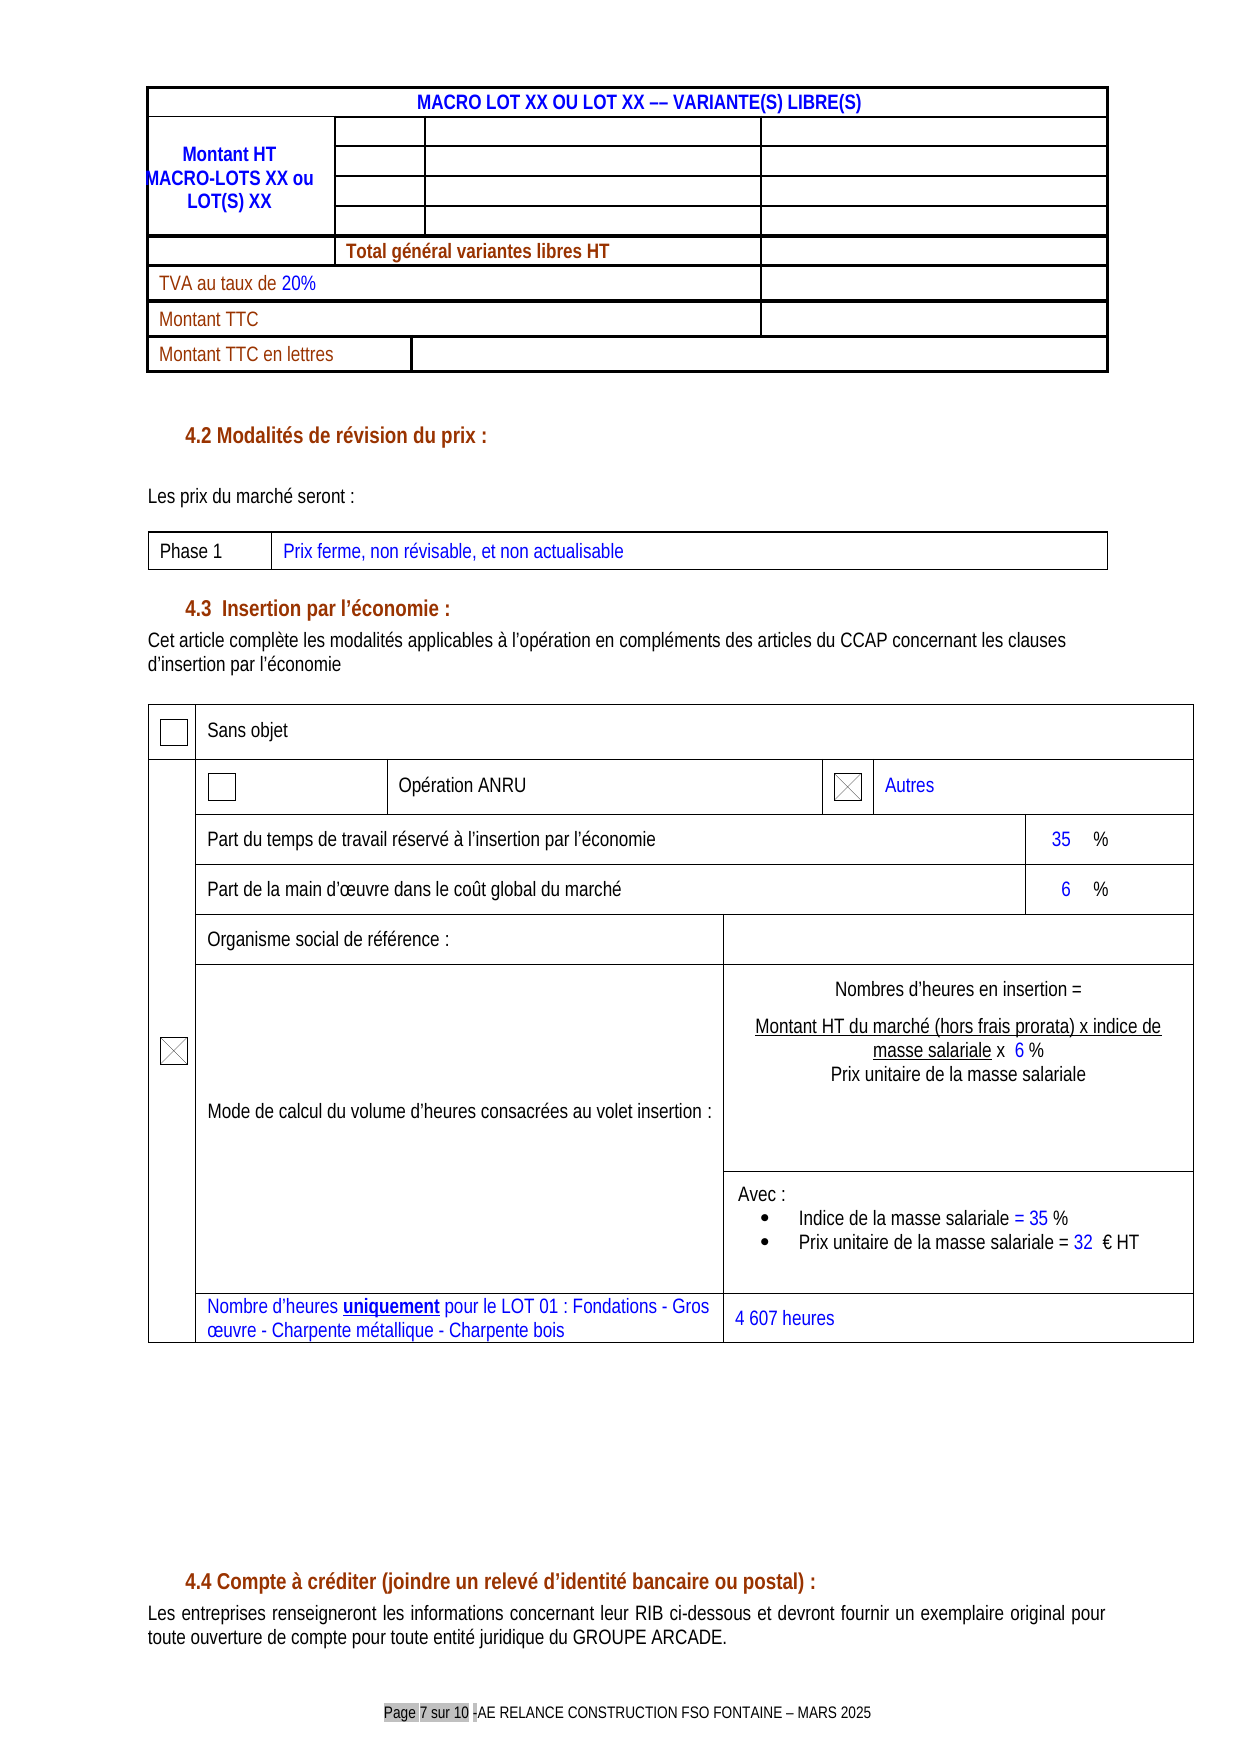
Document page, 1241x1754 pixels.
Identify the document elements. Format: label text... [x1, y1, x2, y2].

table_cell [762, 267, 1106, 299]
table_cell [762, 147, 1106, 175]
table_cell Autres [874, 760, 1193, 814]
table_cell [762, 238, 1106, 264]
table_cell Part de la main d’œuvre dans le coût global du marché [196, 865, 1025, 914]
table_cell Montant TTC en lettres [149, 338, 410, 370]
table_cell Montant HT MACRO-LOTS XX ou LOT(S) XX [149, 117, 334, 234]
subtitle Insertion par l’économie : [185, 595, 1107, 621]
table_header Sans objet [196, 705, 1193, 759]
table_cell Part du temps de travail réservé à l’insertion par l’économie [196, 815, 1025, 864]
table_header Prix ferme, non révisable, et non actualisable [272, 533, 1107, 569]
table_cell [762, 207, 1106, 234]
table_header Phase 1 [149, 533, 271, 569]
table_cell [413, 338, 1106, 370]
table_cell [149, 760, 195, 1342]
table_cell 35 [1026, 815, 1082, 864]
table_cell Nombre d’heures uniquement pour le LOT 01 : Fondations - Gros œuvre - Charpente métallique - Charpente bois [196, 1294, 723, 1342]
subtitle Modalités de révision du prix : [185, 422, 1107, 449]
table_cell [823, 760, 873, 814]
table_cell TVA au taux de 20% [149, 267, 760, 299]
table_cell [336, 207, 424, 234]
table_cell % [1082, 865, 1193, 914]
table_cell [336, 177, 424, 204]
table_cell [149, 238, 334, 264]
table_cell [196, 760, 387, 814]
table_cell [426, 147, 760, 175]
table_cell Montant TTC [149, 303, 760, 335]
text Cet article complète les modalités applicables à l’opération en compléments des articles du CCAP concernant les clauses d’insertion par l’économie [148, 628, 1107, 676]
text Les entreprises renseigneront les informations concernant leur RIB ci-dessous et devront fournir un exemplaire original pour toute ouverture de compte pour toute entité juridique du GROUPE ARCADE. [148, 1601, 1107, 1649]
table_cell [724, 915, 1193, 964]
table_cell Nombres d’heures en insertion = Montant HT du marché (hors frais prorata) x indice de masse salariale x 6 % Prix unitaire de la masse salariale [724, 965, 1193, 1171]
subtitle Compte à créditer (joindre un relevé d’identité bancaire ou postal) : [185, 1568, 1107, 1594]
table_header [149, 705, 195, 759]
table_cell 6 [1026, 865, 1082, 914]
table_cell [426, 118, 760, 145]
table_cell 4 607 heures [724, 1294, 1193, 1342]
table_cell Avec : Indice de la masse salariale = 35 % Prix unitaire de la masse salariale = 32 € HT [724, 1172, 1193, 1293]
table_cell Mode de calcul du volume d’heures consacrées au volet insertion : [196, 965, 723, 1293]
table_cell [336, 147, 424, 175]
table_cell [762, 118, 1106, 145]
text Les prix du marché seront : [148, 483, 1107, 507]
table_cell [762, 177, 1106, 204]
table_cell [426, 177, 760, 204]
table_header MACRO LOT XX OU LOT XX –– VARIANTE(S) LIBRE(S) [149, 89, 1106, 116]
table_cell Total général variantes libres HT [336, 238, 760, 264]
table_cell [426, 207, 760, 234]
table_cell Organisme social de référence : [196, 915, 723, 964]
table_cell [336, 118, 424, 145]
table_cell Opération ANRU [388, 760, 822, 814]
table_cell % [1082, 815, 1193, 864]
table_cell [762, 303, 1106, 335]
